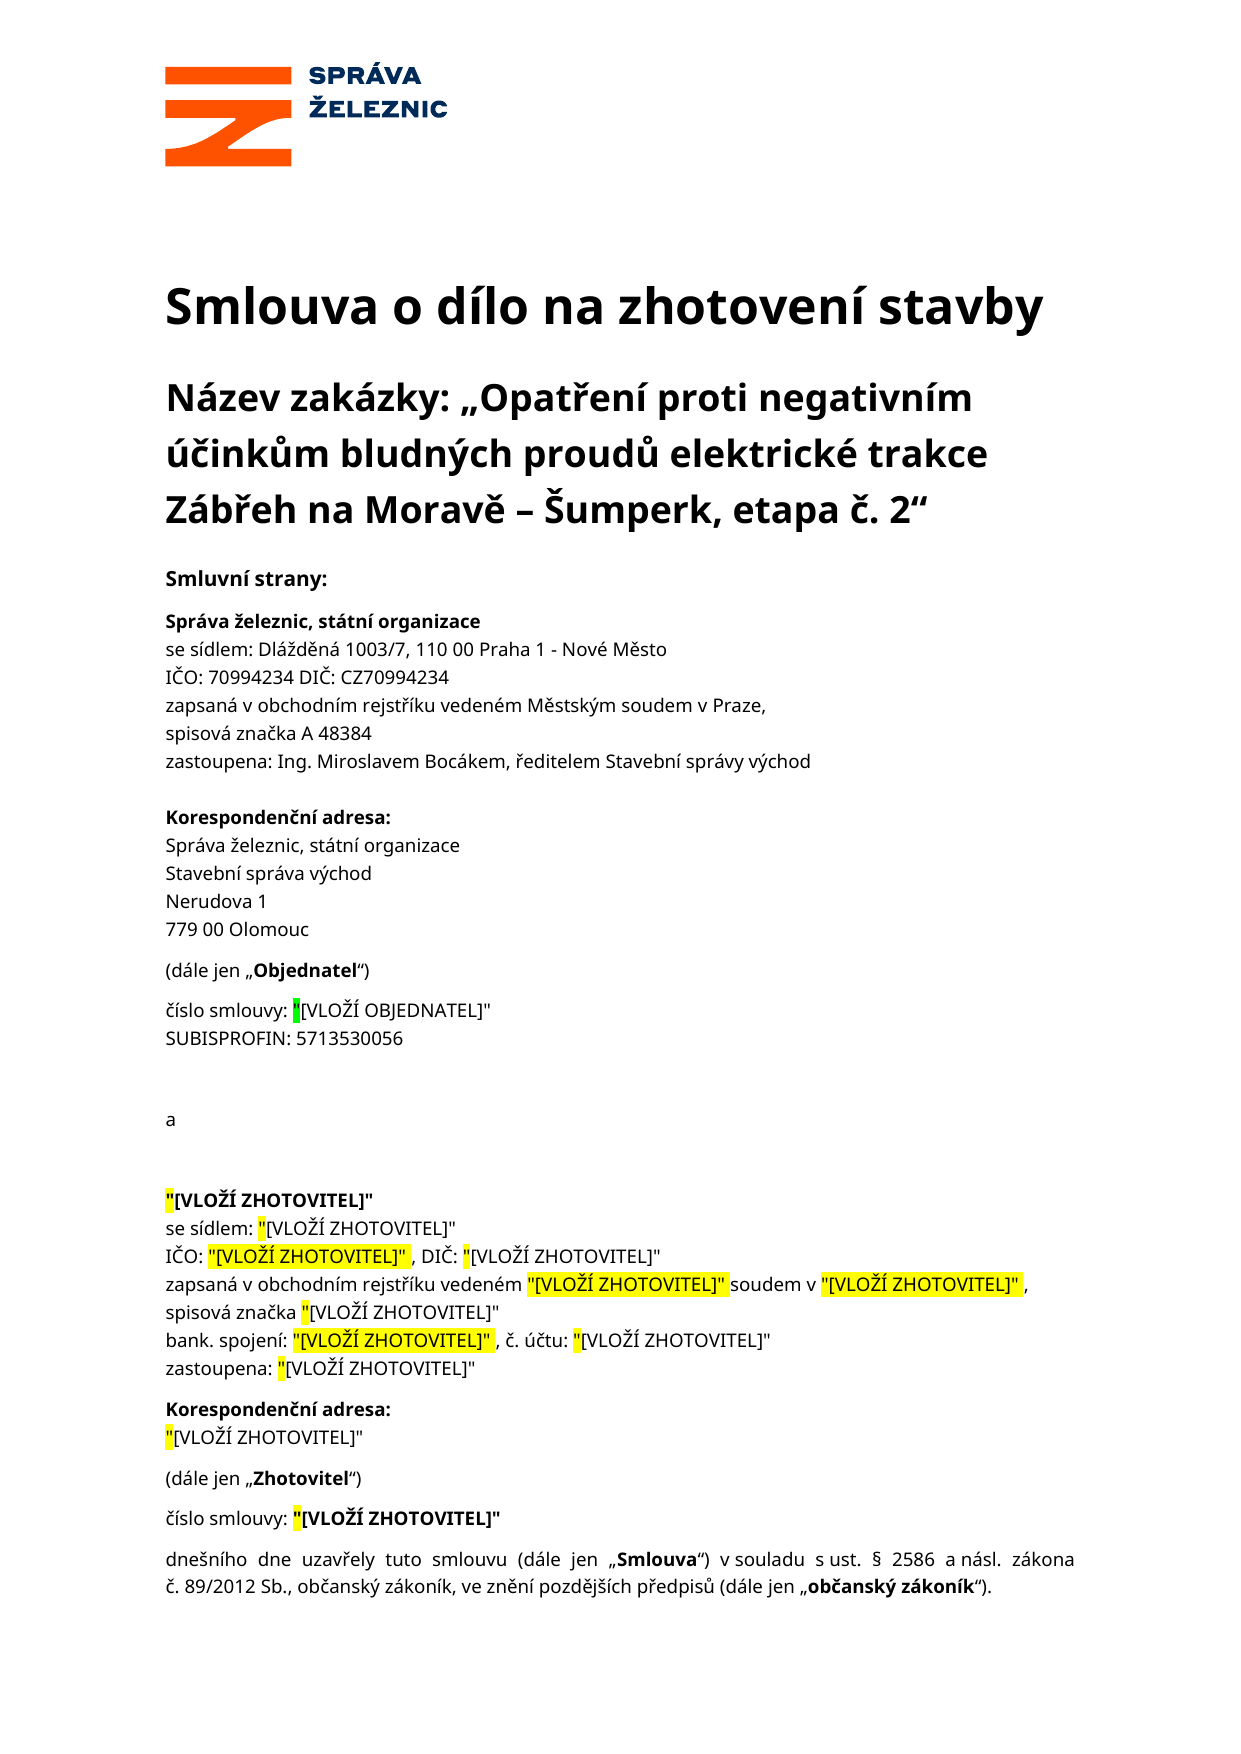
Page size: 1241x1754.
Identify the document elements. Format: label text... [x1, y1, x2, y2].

text se sídlem: [266, 1216, 1075, 1241]
text spisová značka [309, 1300, 1075, 1325]
text spisová značka A 48384 [165, 720, 1075, 746]
text 779 00 Olomouc [165, 916, 1075, 942]
text IČO: , DIČ: [411, 1244, 463, 1269]
text zastoupena: [165, 1356, 278, 1381]
text číslo smlouvy: [301, 1505, 1075, 1531]
text Stavební správa východ [165, 860, 1075, 886]
text IČO: , DIČ: [165, 1244, 208, 1269]
text zapsaná v obchodním rejstříku vedeném Městským soudem v Praze, [165, 692, 1075, 718]
text zastoupena: [285, 1356, 1075, 1381]
text číslo smlouvy: [165, 997, 1075, 1023]
text se sídlem: Dlážděná 1003/7, 110 00 Praha 1 - Nové Město [165, 636, 1075, 662]
text se sídlem: [165, 1216, 258, 1241]
text spisová značka [165, 1300, 301, 1325]
text číslo smlouvy: [165, 1505, 293, 1531]
text Správa železnic, státní organizace [165, 832, 1075, 858]
text a [165, 1107, 1075, 1132]
text Korespondenční adresa: [165, 1396, 1075, 1422]
text (dále jen „Objednatel“) [165, 957, 1075, 982]
text Nerudova 1 [165, 888, 1075, 914]
text Název zakázky: „Opatření proti negativním účinkům bludných proudů elektrické trakce Zábřeh na Moravě – Šumperk, etapa č. 2“ [165, 371, 1075, 534]
text Správa železnic, státní organizace [165, 608, 1075, 634]
text (dále jen „Zhotovitel“) [165, 1465, 1075, 1490]
text Korespondenční adresa: [165, 804, 1075, 830]
text zastoupena: Ing. Miroslavem Bocákem, ředitelem Stavební správy východ [165, 748, 1075, 774]
text IČO: , DIČ: [470, 1244, 1075, 1269]
text Smlouva o dílo na zhotovení stavby [165, 271, 1075, 339]
text bank. spojení: , č. účtu: [495, 1328, 573, 1353]
text Smluvní strany: [165, 564, 1075, 593]
text SUBISPROFIN: 5713530056 [165, 1026, 1075, 1051]
text zapsaná v obchodním rejstříku vedeném soudem v , [165, 1272, 527, 1297]
text bank. spojení: , č. účtu: [165, 1328, 293, 1353]
text IČO: 70994234 DIČ: CZ70994234 [165, 664, 1075, 690]
text dnešního dne uzavřely tuto smlouvu (dále jen „Smlouva“) v souladu s ust. § 2586 a násl. zákona č. 89/2012 Sb., občanský zákoník, ve znění pozdějších předpisů (dále jen „občanský zákoník“). [165, 1546, 1075, 1599]
text bank. spojení: , č. účtu: [581, 1328, 1075, 1353]
